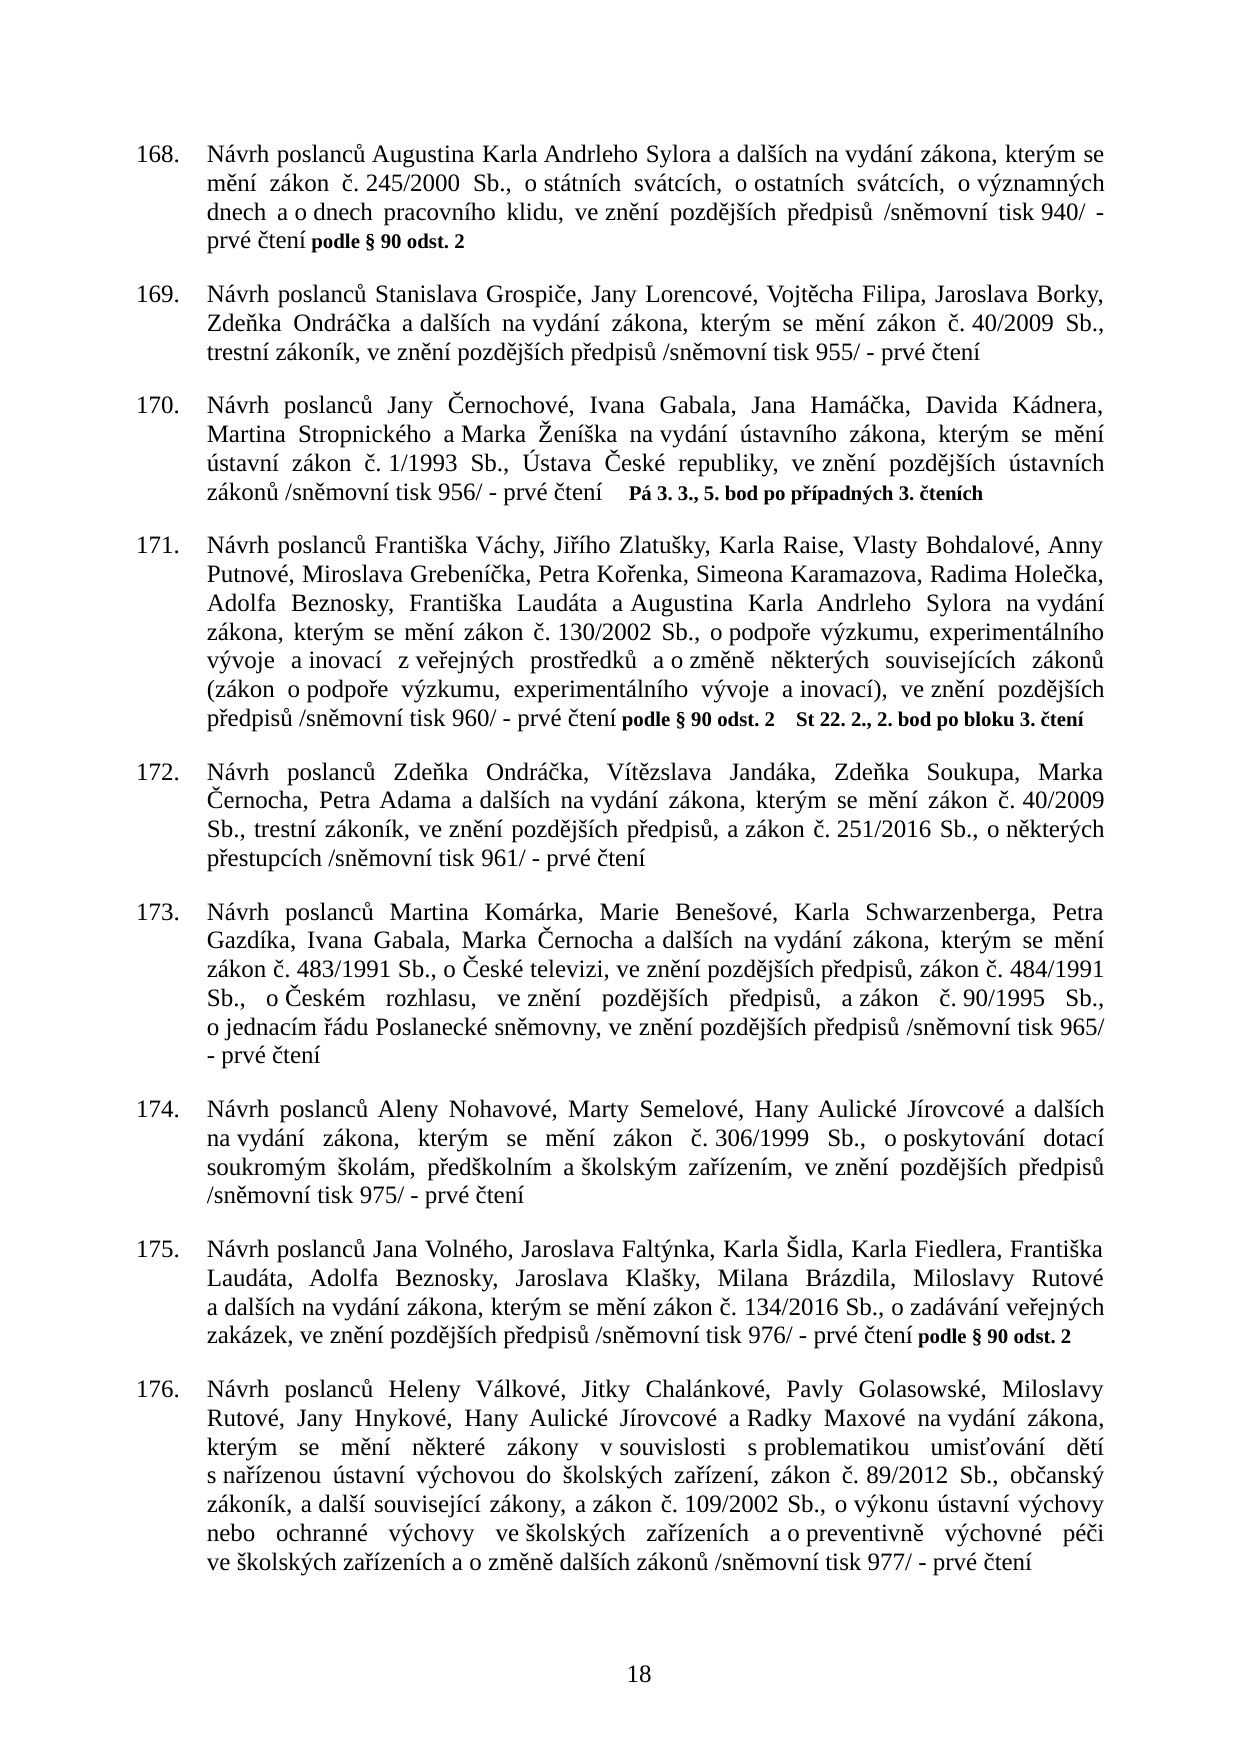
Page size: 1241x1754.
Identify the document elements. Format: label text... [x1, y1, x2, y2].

text 170. Návrh poslanců Jany Černochové, Ivana Gabala, Jana Hamáčka, Davida Kádnera, Martina Stropnického a Marka Ženíška na vydání ústavního zákona, kterým se mění ústavní zákon č. 1/1993 Sb., Ústava České republiky, ve znění pozdějších ústavních zákonů /sněmovní tisk 956/ - prvé čtení Pá 3. 3., 5. bod po případných 3. čteních [136, 390, 1104, 505]
text 175. Návrh poslanců Jana Volného, Jaroslava Faltýnka, Karla Šidla, Karla Fiedlera, Františka Laudáta, Adolfa Beznosky, Jaroslava Klašky, Milana Brázdila, Miloslavy Rutové a dalších na vydání zákona, kterým se mění zákon č. 134/2016 Sb., o zadávání veřejných zakázek, ve znění pozdějších předpisů /sněmovní tisk 976/ - prvé čtení podle § 90 odst. 2 [136, 1234, 1104, 1349]
text 171. Návrh poslanců Františka Váchy, Jiřího Zlatušky, Karla Raise, Vlasty Bohdalové, Anny Putnové, Miroslava Grebeníčka, Petra Kořenka, Simeona Karamazova, Radima Holečka, Adolfa Beznosky, Františka Laudáta a Augustina Karla Andrleho Sylora na vydání zákona, kterým se mění zákon č. 130/2002 Sb., o podpoře výzkumu, experimentálního vývoje a inovací z veřejných prostředků a o změně některých souvisejících zákonů (zákon o podpoře výzkumu, experimentálního vývoje a inovací), ve znění pozdějších předpisů /sněmovní tisk 960/ - prvé čtení podle § 90 odst. 2 St 22. 2., 2. bod po bloku 3. čtení [136, 530, 1104, 732]
text 169. Návrh poslanců Stanislava Grospiče, Jany Lorencové, Vojtěcha Filipa, Jaroslava Borky, Zdeňka Ondráčka a dalších na vydání zákona, kterým se mění zákon č. 40/2009 Sb., trestní zákoník, ve znění pozdějších předpisů /sněmovní tisk 955/ - prvé čtení [136, 279, 1104, 365]
text 174. Návrh poslanců Aleny Nohavové, Marty Semelové, Hany Aulické Jírovcové a dalších na vydání zákona, kterým se mění zákon č. 306/1999 Sb., o poskytování dotací soukromým školám, předškolním a školským zařízením, ve znění pozdějších předpisů /sněmovní tisk 975/ - prvé čtení [136, 1094, 1104, 1209]
text 176. Návrh poslanců Heleny Válkové, Jitky Chalánkové, Pavly Golasowské, Miloslavy Rutové, Jany Hnykové, Hany Aulické Jírovcové a Radky Maxové na vydání zákona, kterým se mění některé zákony v souvislosti s problematikou umisťování dětí s nařízenou ústavní výchovou do školských zařízení, zákon č. 89/2012 Sb., občanský zákoník, a další související zákony, a zákon č. 109/2002 Sb., o výkonu ústavní výchovy nebo ochranné výchovy ve školských zařízeních a o preventivně výchovné péči ve školských zařízeních a o změně dalších zákonů /sněmovní tisk 977/ - prvé čtení [136, 1374, 1104, 1575]
text 168. Návrh poslanců Augustina Karla Andrleho Sylora a dalších na vydání zákona, kterým se mění zákon č. 245/2000 Sb., o státních svátcích, o ostatních svátcích, o významných dnech a o dnech pracovního klidu, ve znění pozdějších předpisů /sněmovní tisk 940/ - prvé čtení podle § 90 odst. 2 [136, 139, 1104, 254]
text 172. Návrh poslanců Zdeňka Ondráčka, Vítězslava Jandáka, Zdeňka Soukupa, Marka Černocha, Petra Adama a dalších na vydání zákona, kterým se mění zákon č. 40/2009 Sb., trestní zákoník, ve znění pozdějších předpisů, a zákon č. 251/2016 Sb., o některých přestupcích /sněmovní tisk 961/ - prvé čtení [136, 757, 1104, 872]
text 173. Návrh poslanců Martina Komárka, Marie Benešové, Karla Schwarzenberga, Petra Gazdíka, Ivana Gabala, Marka Černocha a dalších na vydání zákona, kterým se mění zákon č. 483/1991 Sb., o České televizi, ve znění pozdějších předpisů, zákon č. 484/1991 Sb., o Českém rozhlasu, ve znění pozdějších předpisů, a zákon č. 90/1995 Sb., o jednacím řádu Poslanecké sněmovny, ve znění pozdějších předpisů /sněmovní tisk 965/ - prvé čtení [136, 897, 1104, 1069]
